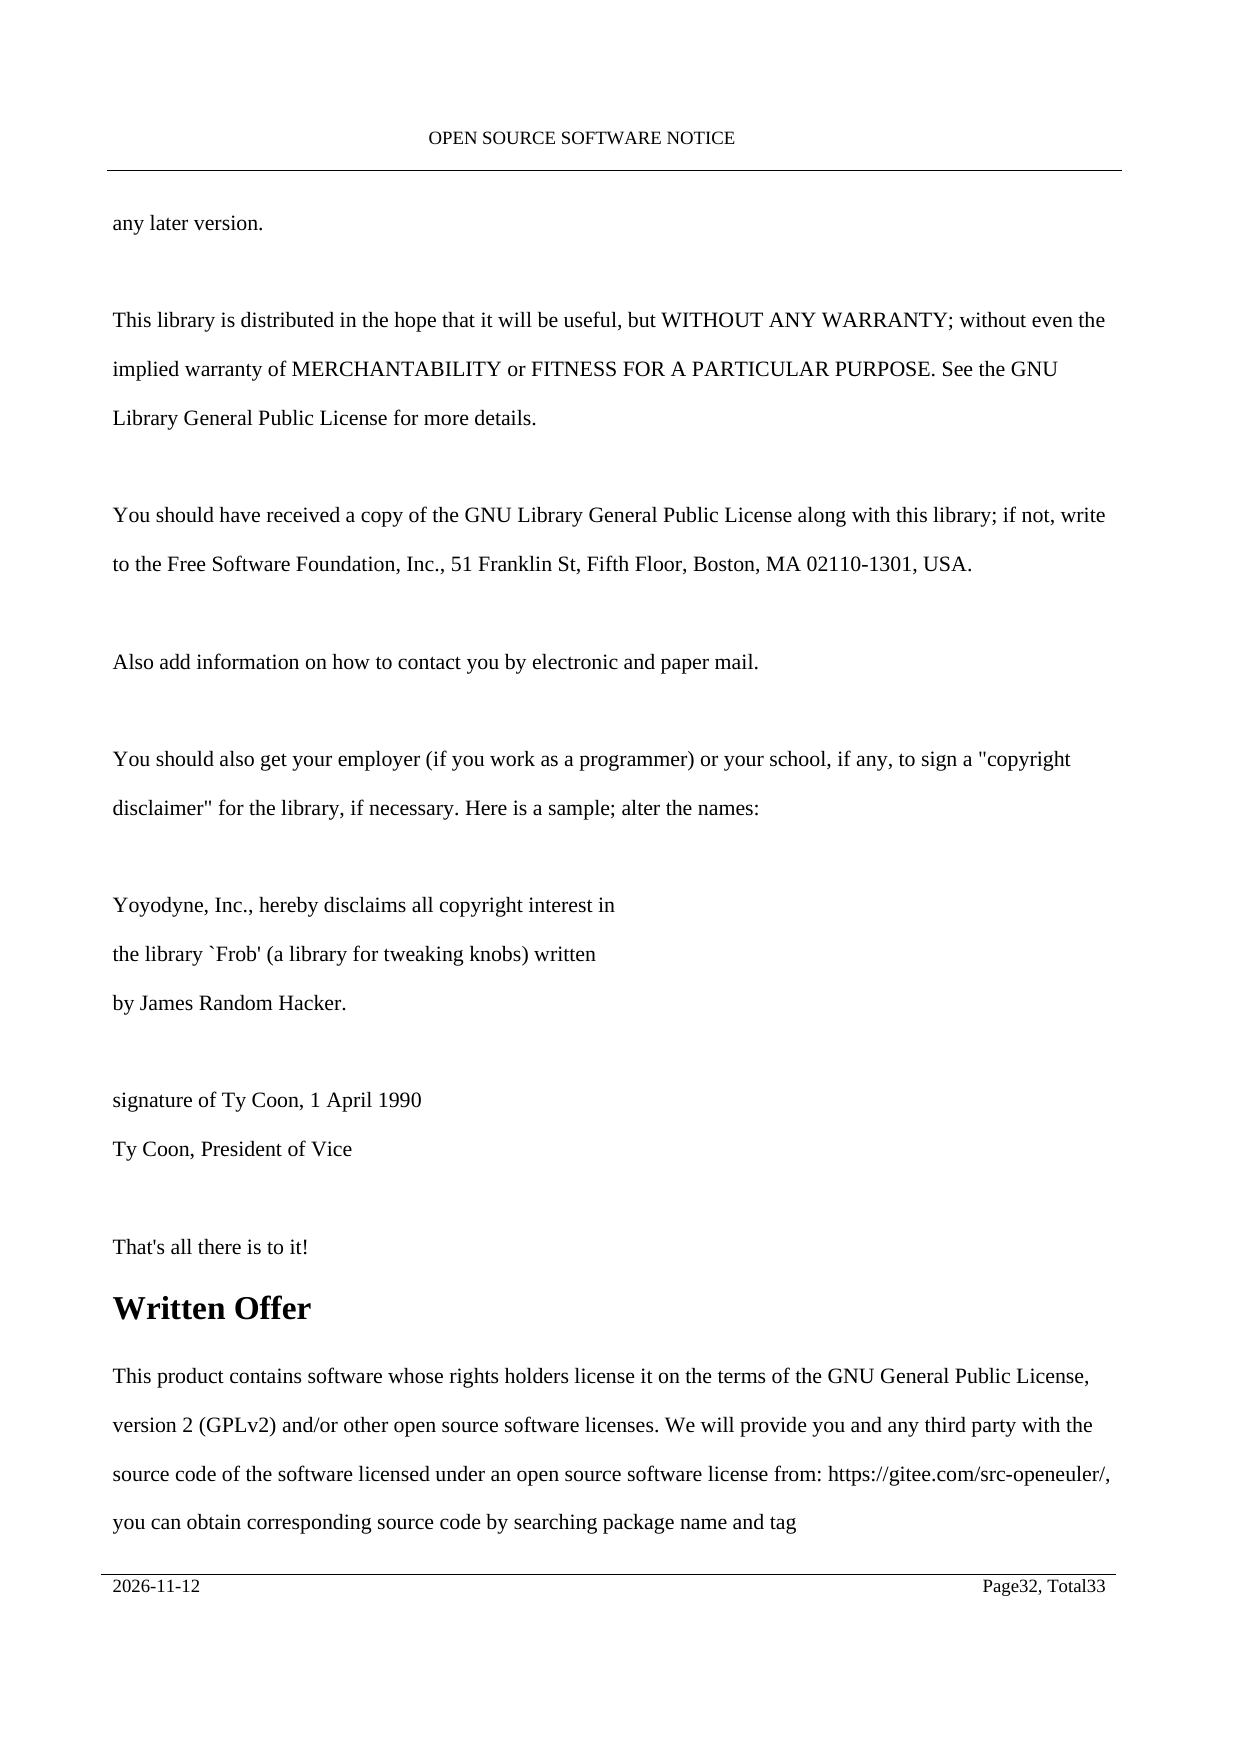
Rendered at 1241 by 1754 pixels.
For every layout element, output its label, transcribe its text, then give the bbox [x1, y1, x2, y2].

text Written Offer [112, 1275, 1128, 1340]
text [112, 206, 1128, 1263]
text This product contains software whose rights holders license it on the terms of the GNU General Public License, version 2 (GPLv2) and/or other open source software licenses. We will provide you and any third party with the source code of the software licensed under an open source software license from: https://gitee.com/src-openeuler/, you can obtain corresponding source code by searching package name and tag [112, 1359, 1128, 1538]
